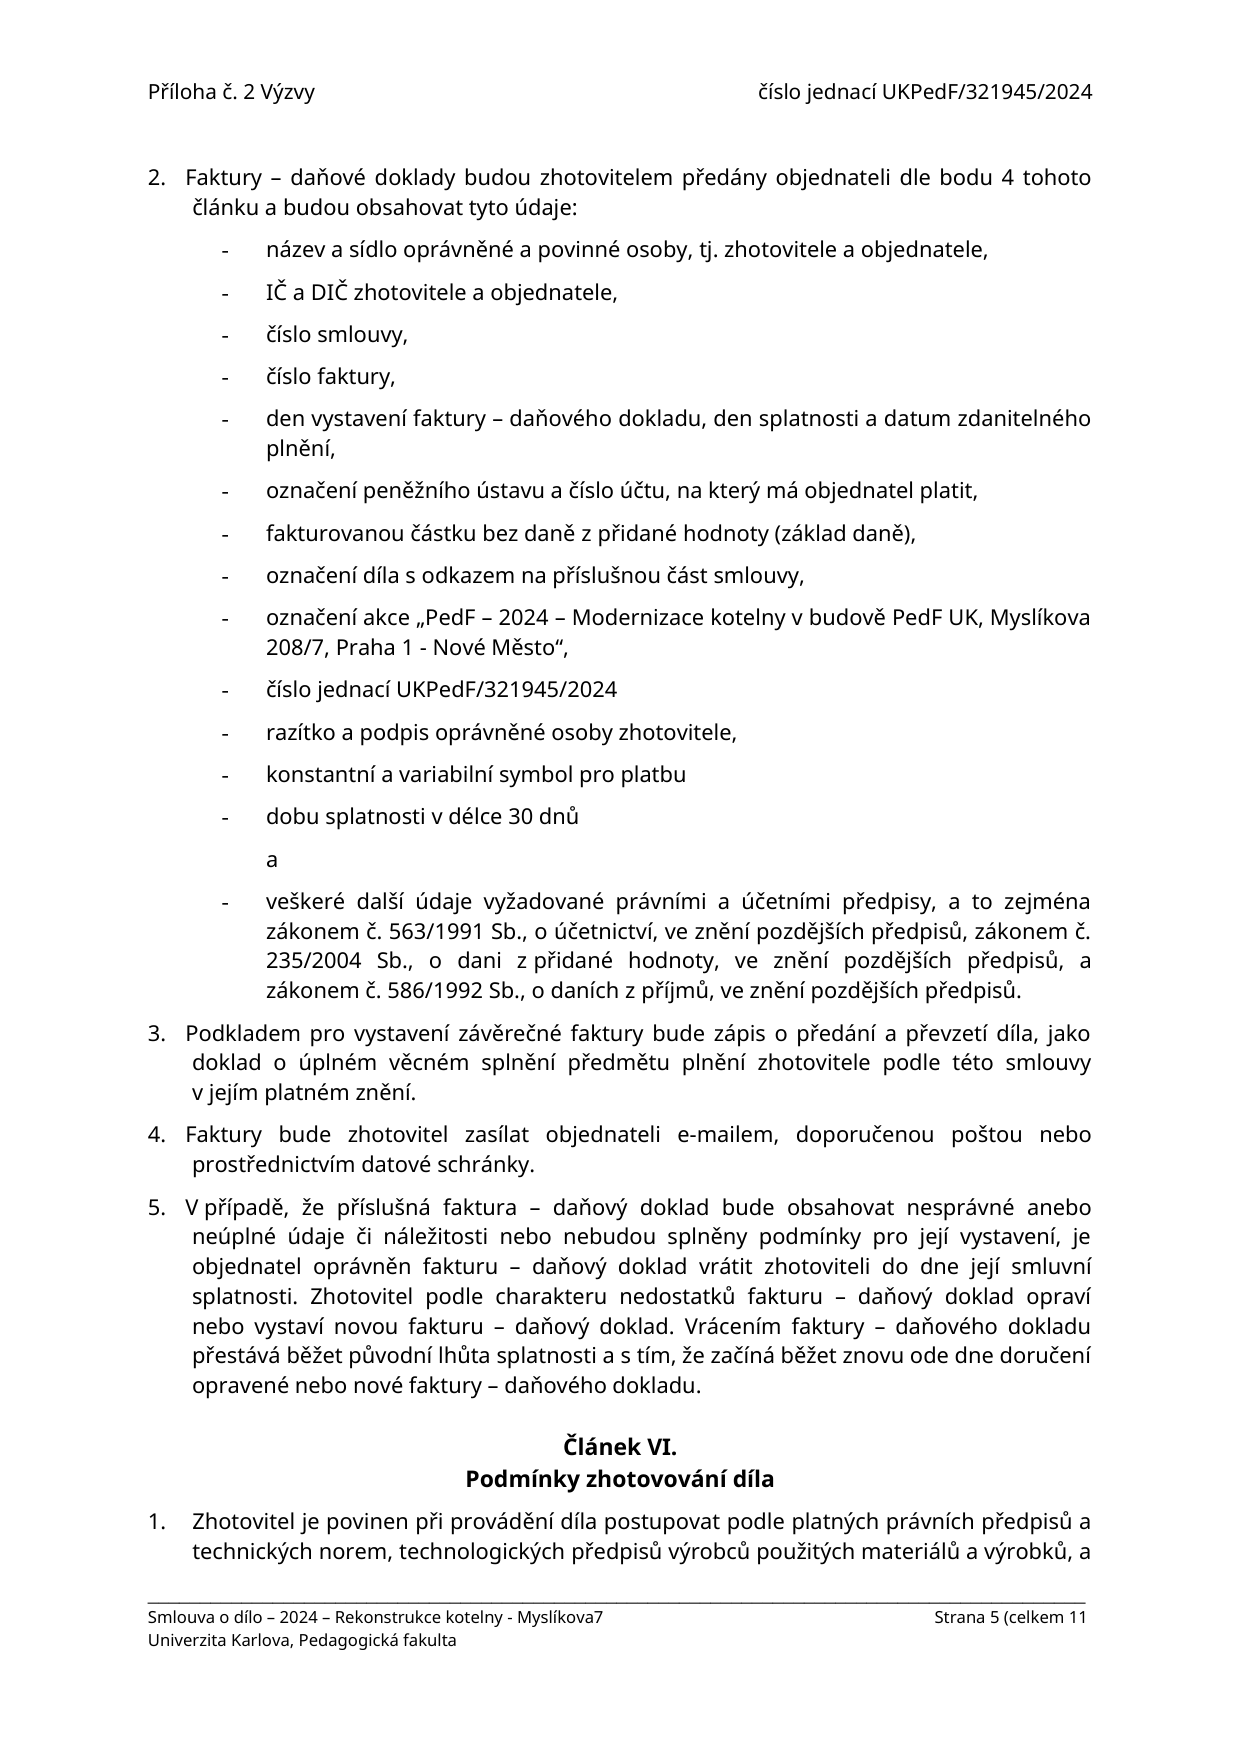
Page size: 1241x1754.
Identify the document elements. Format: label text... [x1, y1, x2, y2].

list fakturovanou částku bez daně z přidané hodnoty (základ daně), [221, 518, 1093, 547]
list označení peněžního ústavu a číslo účtu, na který má objednatel platit, [221, 475, 1093, 505]
list konstantní a variabilní symbol pro platbu [221, 759, 1093, 789]
list Faktury – daňové doklady budou zhotovitelem předány objednateli dle bodu 4 tohoto článku a budou obsahovat tyto údaje: [148, 162, 1093, 222]
list veškeré další údaje vyžadované právními a účetními předpisy, a to zejména zákonem č. 563/1991 Sb., o účetnictví, ve znění pozdějších předpisů, zákonem č. 235/2004 Sb., o dani z přidané hodnoty, ve znění pozdějších předpisů, a zákonem č. 586/1992 Sb., o daních z příjmů, ve znění pozdějších předpisů. [221, 886, 1093, 1005]
list Podkladem pro vystavení závěrečné faktury bude zápis o předání a převzetí díla, jako doklad o úplném věcném splnění předmětu plnění zhotovitele podle této smlouvy v jejím platném znění. [148, 1017, 1093, 1107]
list číslo faktury, [221, 361, 1093, 391]
list Faktury bude zhotovitel zasílat objednateli e-mailem, doporučenou poštou nebo prostřednictvím datové schránky. [148, 1119, 1093, 1179]
list číslo jednací UKPedF/321945/2024 [221, 674, 1093, 704]
list číslo smlouvy, [221, 319, 1093, 348]
list název a sídlo oprávněné a povinné osoby, tj. zhotovitele a objednatele, [221, 234, 1093, 264]
list den vystavení faktury – daňového dokladu, den splatnosti a datum zdanitelného plnění, [221, 403, 1093, 463]
subtitle Podmínky zhotovování díla [148, 1462, 1093, 1494]
text a [266, 843, 1093, 873]
list V případě, že příslušná faktura – daňový doklad bude obsahovat nesprávné anebo neúplné údaje či náležitosti nebo nebudou splněny podmínky pro její vystavení, je objednatel oprávněn fakturu – daňový doklad vrátit zhotoviteli do dne její smluvní splatnosti. Zhotovitel podle charakteru nedostatků fakturu – daňový doklad opraví nebo vystaví novou fakturu – daňový doklad. Vrácením faktury – daňového dokladu přestává běžet původní lhůta splatnosti a s tím, že začíná běžet znovu ode dne doručení opravené nebo nové faktury – daňového dokladu. [148, 1191, 1093, 1400]
list IČ a DIČ zhotovitele a objednatele, [221, 276, 1093, 306]
text Článek VI. [148, 1431, 1093, 1462]
list označení díla s odkazem na příslušnou část smlouvy, [221, 560, 1093, 590]
list označení akce „PedF – 2024 – Modernizace kotelny v budově PedF UK, Myslíkova 208/7, Praha 1 - Nové Město“, [221, 602, 1093, 662]
list dobu splatnosti v délce 30 dnů [221, 801, 1093, 831]
list razítko a podpis oprávněné osoby zhotovitele, [221, 717, 1093, 746]
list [148, 1506, 1093, 1566]
